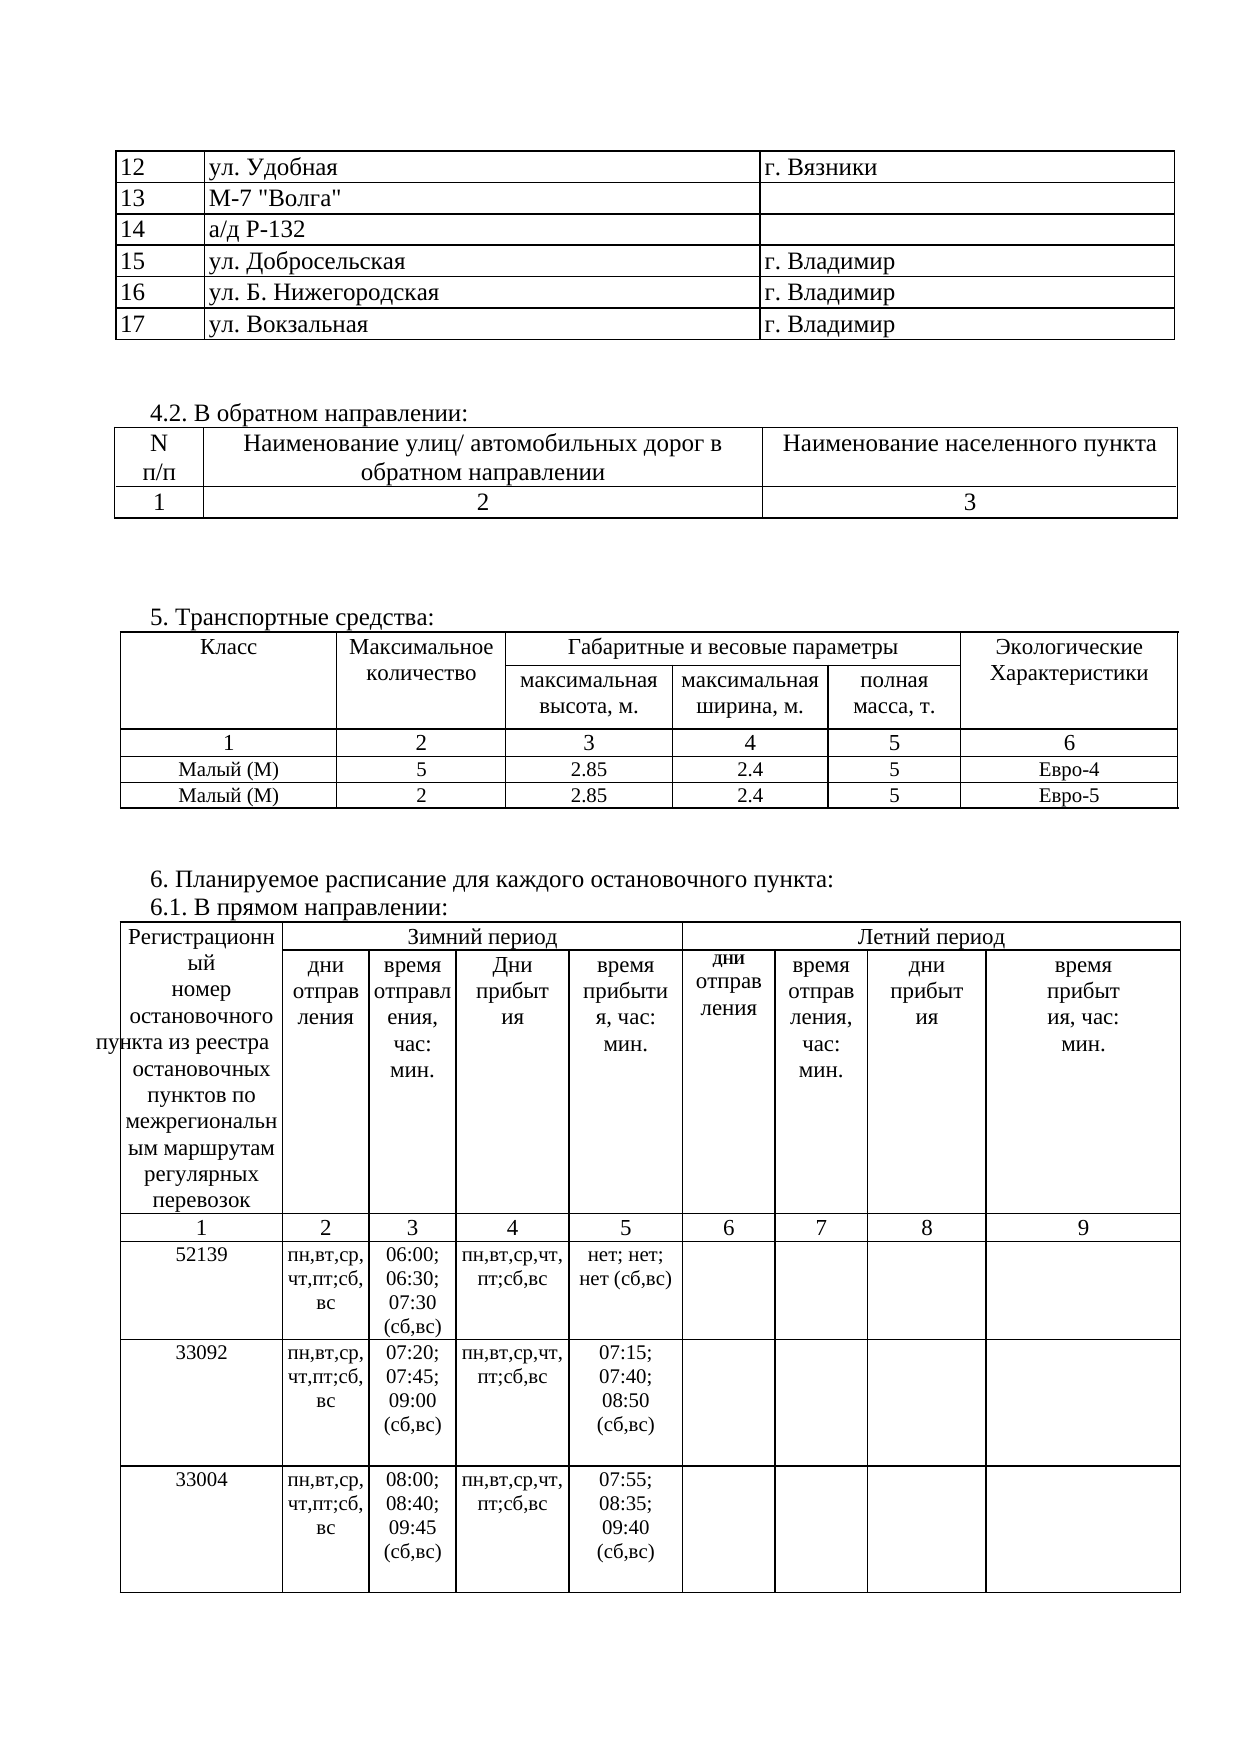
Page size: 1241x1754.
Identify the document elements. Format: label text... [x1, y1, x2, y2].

table_cell 2.4 [673, 783, 827, 807]
table_header Наименование улиц/ автомобильных дорог в обратном направлении [204, 428, 762, 486]
table_cell 3 [370, 1214, 455, 1241]
table_cell 9 [987, 1214, 1180, 1241]
table_cell г. Вязники [761, 152, 1174, 181]
table_cell 4 [673, 730, 827, 756]
table_cell пн,вт,ср,чт,пт;сб,вс [283, 1242, 368, 1338]
table_cell нет; нет; нет (сб,вс) [570, 1242, 682, 1338]
table_cell 07:55; 08:35; 09:40 (сб,вс) [570, 1467, 682, 1592]
table_cell 8 [868, 1214, 985, 1241]
table_cell Малый (М) [121, 757, 336, 781]
table_header Наименование населенного пункта [763, 428, 1177, 486]
table_cell 12 [117, 152, 204, 181]
table_cell пн,вт,ср,чт,пт;сб,вс [457, 1242, 568, 1338]
text 6.1. В прямом направлении: [150, 892, 1090, 921]
table_cell ул. Удобная [205, 152, 759, 181]
table_cell 07:20; 07:45; 09:00 (сб,вс) [370, 1340, 455, 1465]
table_header Габаритные и весовые параметры [506, 633, 960, 664]
table_cell [868, 1242, 985, 1338]
table_cell 33004 [121, 1467, 282, 1592]
table_cell время отправл ения, час: мин. [370, 951, 455, 1213]
table_cell пн,вт,ср,чт,пт;сб,вс [283, 1467, 368, 1592]
table_cell г. Владимир [761, 277, 1174, 307]
table_cell [868, 1340, 985, 1465]
table_cell а/д Р-132 [205, 215, 759, 244]
text 6. Планируемое расписание для каждого остановочного пункта: [150, 864, 1090, 892]
table_cell [776, 1340, 867, 1465]
table_cell максимальная высота, м. [506, 666, 672, 728]
table_cell [683, 1242, 774, 1338]
table_cell [761, 183, 1174, 213]
table_cell время прибыт ия, час: мин. [987, 951, 1180, 1213]
table_cell [683, 1340, 774, 1465]
table_cell Евро-5 [961, 783, 1177, 807]
table_cell [776, 1242, 867, 1338]
table_cell 08:00; 08:40; 09:45 (сб,вс) [370, 1467, 455, 1592]
table_header Экологические Характеристики [961, 633, 1177, 728]
text 5. Транспортные средства: [150, 602, 1090, 631]
table_cell 2.85 [506, 783, 672, 807]
table_cell дни прибыт ия [868, 951, 985, 1213]
table_cell 2 [337, 783, 505, 807]
table_cell 5 [337, 757, 505, 781]
table_cell М-7 "Волга" [205, 183, 759, 213]
table_cell 6 [961, 730, 1177, 756]
table_cell 5 [829, 730, 960, 756]
table_cell 2 [204, 487, 762, 517]
table_cell ул. Вокзальная [205, 309, 759, 339]
table_header Регистрационный номер остановочного пункта из реестра остановочных пунктов по межрегиональным маршрутам регулярных перевозок [121, 923, 282, 1213]
table_cell 33092 [121, 1340, 282, 1465]
table_cell 1 [121, 1214, 282, 1241]
table_cell пн,вт,ср,чт,пт;сб,вс [283, 1340, 368, 1465]
table_cell [987, 1340, 1180, 1465]
table_cell 4 [457, 1214, 568, 1241]
table_cell 1 [121, 730, 336, 756]
table_cell 07:15; 07:40; 08:50 (сб,вс) [570, 1340, 682, 1465]
table_cell ДНИ отправ ления [683, 951, 774, 1213]
table_header Класс [121, 633, 336, 728]
table_cell 7 [776, 1214, 867, 1241]
table_cell Малый (М) [121, 783, 336, 807]
table_cell пн,вт,ср,чт,пт;сб,вс [457, 1340, 568, 1465]
table_cell 2 [337, 730, 505, 756]
table_cell Дни прибыт ия [457, 951, 568, 1213]
table_cell г. Владимир [761, 309, 1174, 339]
table_cell 52139 [121, 1242, 282, 1338]
table_cell дни отправ ления [283, 951, 368, 1213]
table_cell 5 [829, 783, 960, 807]
table_cell Евро-4 [961, 757, 1177, 781]
table_cell 17 [117, 309, 204, 339]
table_cell 13 [117, 183, 204, 213]
table_cell 14 [117, 215, 204, 244]
table_cell 06:00; 06:30; 07:30 (сб,вс) [370, 1242, 455, 1338]
table_cell 2 [283, 1214, 368, 1241]
table_header Максимальное количество [337, 633, 505, 728]
table_cell 3 [506, 730, 672, 756]
table_cell [761, 215, 1174, 244]
table_cell полная масса, т. [829, 666, 960, 728]
table_cell 2.4 [673, 757, 827, 781]
table_cell 2.85 [506, 757, 672, 781]
table_cell 16 [117, 277, 204, 307]
table_cell ул. Б. Нижегородская [205, 277, 759, 307]
table_cell ул. Добросельская [205, 246, 759, 276]
table_cell время отправ ления, час: мин. [776, 951, 867, 1213]
table_header N п/п [115, 428, 203, 486]
table_cell пн,вт,ср,чт,пт;сб,вс [457, 1467, 568, 1592]
table_cell максимальная ширина, м. [673, 666, 827, 728]
table_cell [987, 1467, 1180, 1592]
table_cell 6 [683, 1214, 774, 1241]
table_cell 3 [763, 486, 1177, 517]
table_cell [868, 1467, 985, 1592]
table_cell [776, 1467, 867, 1592]
table_cell 5 [829, 757, 960, 781]
table_header Летний период [683, 923, 1180, 949]
table_cell 15 [117, 246, 204, 276]
table_cell г. Владимир [761, 246, 1174, 276]
text 4.2. В обратном направлении: [150, 398, 1090, 427]
table_cell время прибыти я, час: мин. [570, 951, 682, 1213]
table_cell [987, 1242, 1180, 1338]
table_cell [683, 1467, 774, 1592]
table_cell 1 [115, 487, 203, 517]
table_cell 5 [570, 1214, 682, 1241]
table_header Зимний период [283, 923, 682, 949]
